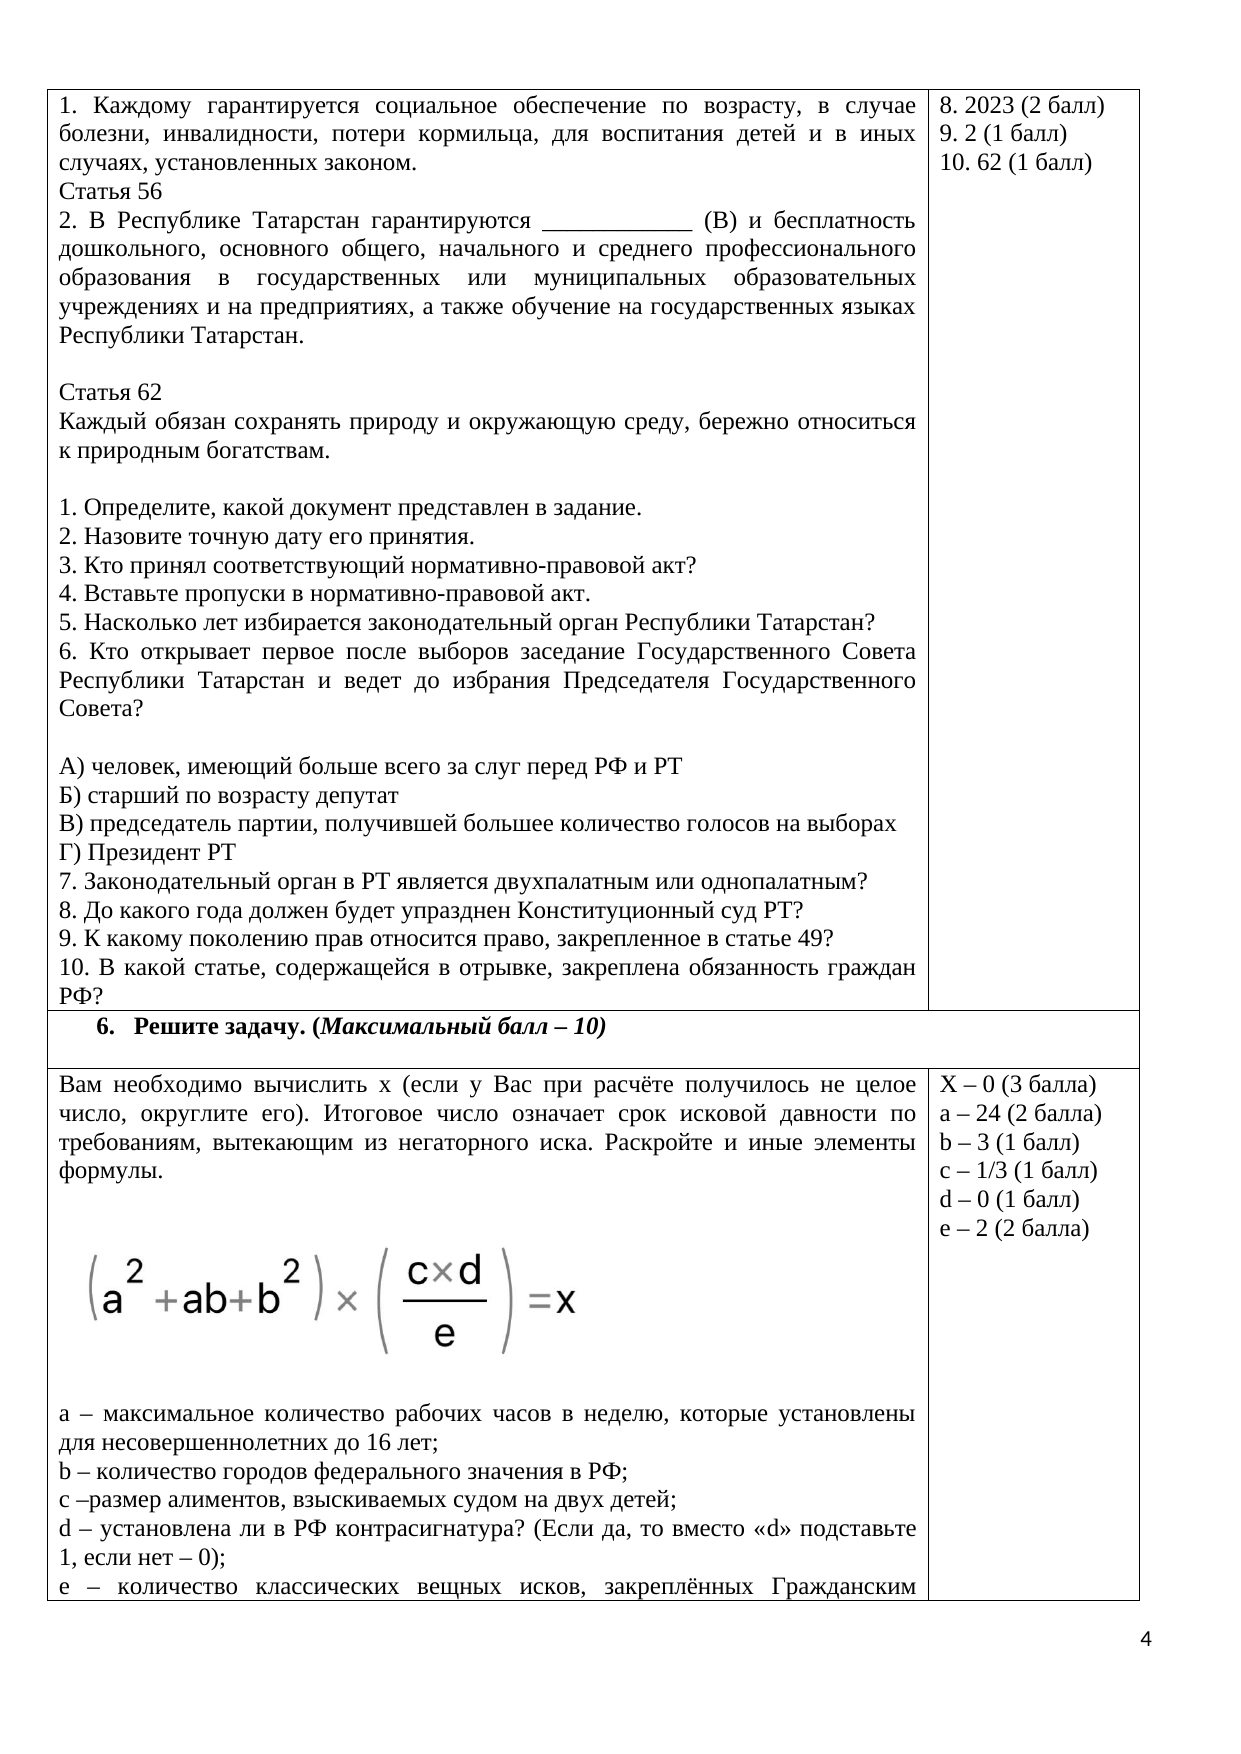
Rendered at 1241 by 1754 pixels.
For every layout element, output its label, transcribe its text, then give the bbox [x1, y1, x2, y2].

table_cell Решите задачу. (Максимальный балл – 10) [48, 1011, 1139, 1068]
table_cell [48, 1069, 928, 1599]
picture [58, 1184, 660, 1399]
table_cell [929, 1069, 1139, 1599]
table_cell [929, 90, 1139, 1010]
